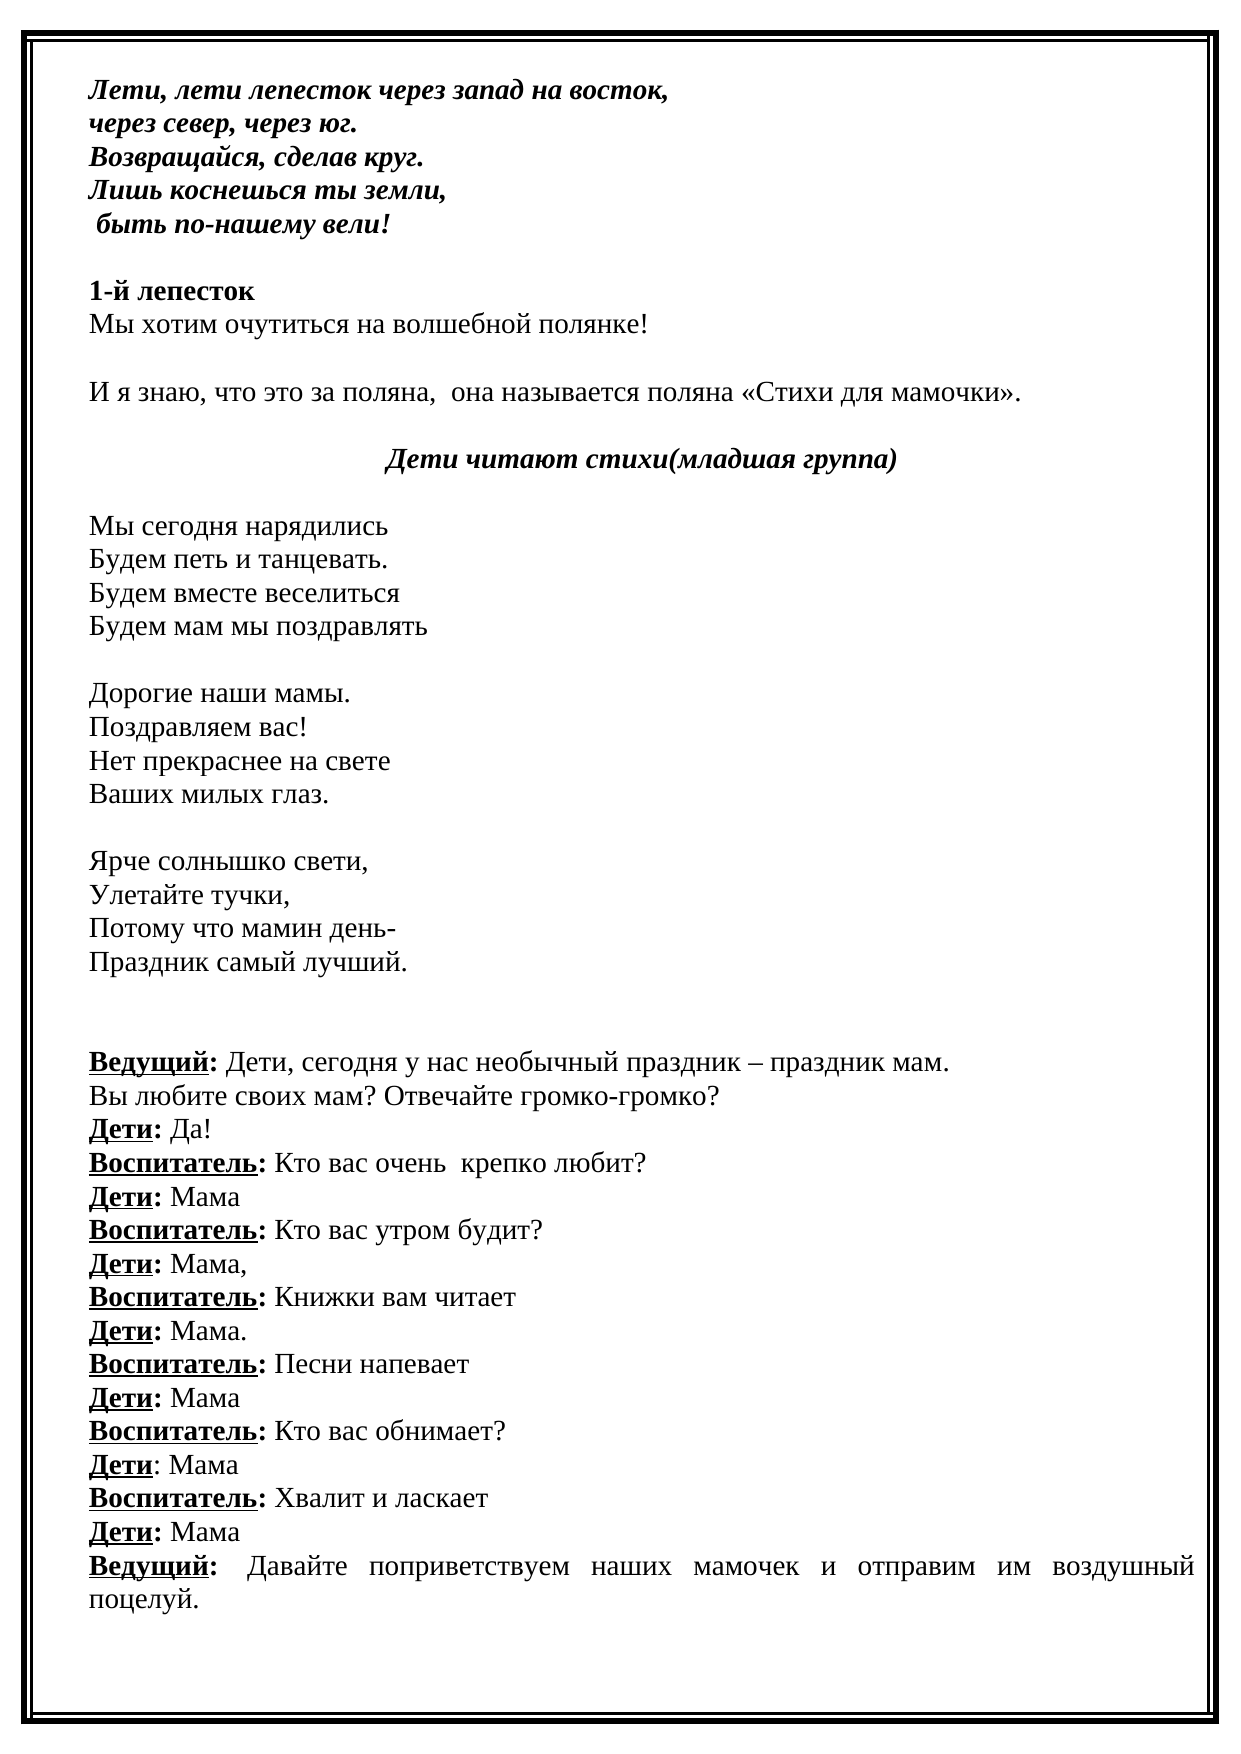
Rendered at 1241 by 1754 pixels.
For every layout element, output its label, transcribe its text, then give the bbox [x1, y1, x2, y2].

text Праздник самый лучший. [89, 944, 1196, 977]
text Воспитатель: Песни напевает [89, 1346, 1196, 1380]
text Дети: Мама [89, 1447, 1196, 1481]
text И я знаю, что это за поляна, она называется поляна «Стихи для мамочки». [89, 374, 1196, 407]
text Мы сегодня нарядились [89, 508, 1196, 541]
text быть по-нашему вели! [89, 206, 1196, 239]
text Будем мам мы поздравлять [89, 608, 1196, 642]
text Дети: Мама [89, 1380, 1196, 1413]
text Мы хотим очутиться на волшебной полянке! [89, 307, 1196, 340]
text Воспитатель: Кто вас очень крепко любит? [89, 1145, 1196, 1179]
text Потому что мамин день- [89, 910, 1196, 944]
text Дорогие наши мамы. Поздравляем вас! Нет прекраснее на свете Ваших милых глаз. [308, 676, 1196, 810]
text Дети читают стихи(младшая группа) [89, 441, 1196, 474]
text Возвращайся, сделав круг. [89, 139, 1196, 172]
text Лишь коснешься ты земли, [89, 172, 1196, 206]
text Дети: Мама [89, 1179, 1196, 1212]
text Дети: Мама [89, 1514, 1196, 1548]
text Ведущий: Дети, сегодня у нас необычный праздник – праздник мам. [89, 1044, 1196, 1078]
text через север, через юг. [89, 105, 1196, 139]
text Лети, лети лепесток через запад на восток, [89, 72, 1196, 105]
text Воспитатель: Хвалит и ласкает [89, 1481, 1196, 1514]
text Дети: Мама, [89, 1246, 1196, 1279]
text Воспитатель: Кто вас обнимает? [89, 1413, 1196, 1447]
text Будем вместе веселиться [89, 575, 1196, 608]
text Ведущий: Давайте поприветствуем наших мамочек и отправим им воздушный поцелуй. [89, 1548, 1196, 1615]
text Будем петь и танцевать. [89, 541, 1196, 575]
text Ярче солнышко свети, [89, 843, 1196, 877]
text Вы любите своих мам? Отвечайте громко-громко? [89, 1078, 1196, 1112]
text Дети: Да! [89, 1112, 1196, 1145]
text Воспитатель: Кто вас утром будит? [89, 1212, 1196, 1246]
text Дети: Мама. [89, 1313, 1196, 1346]
text Воспитатель: Книжки вам читает [89, 1279, 1196, 1313]
text 1-й лепесток [89, 273, 1196, 307]
text Улетайте тучки, [89, 877, 1196, 910]
